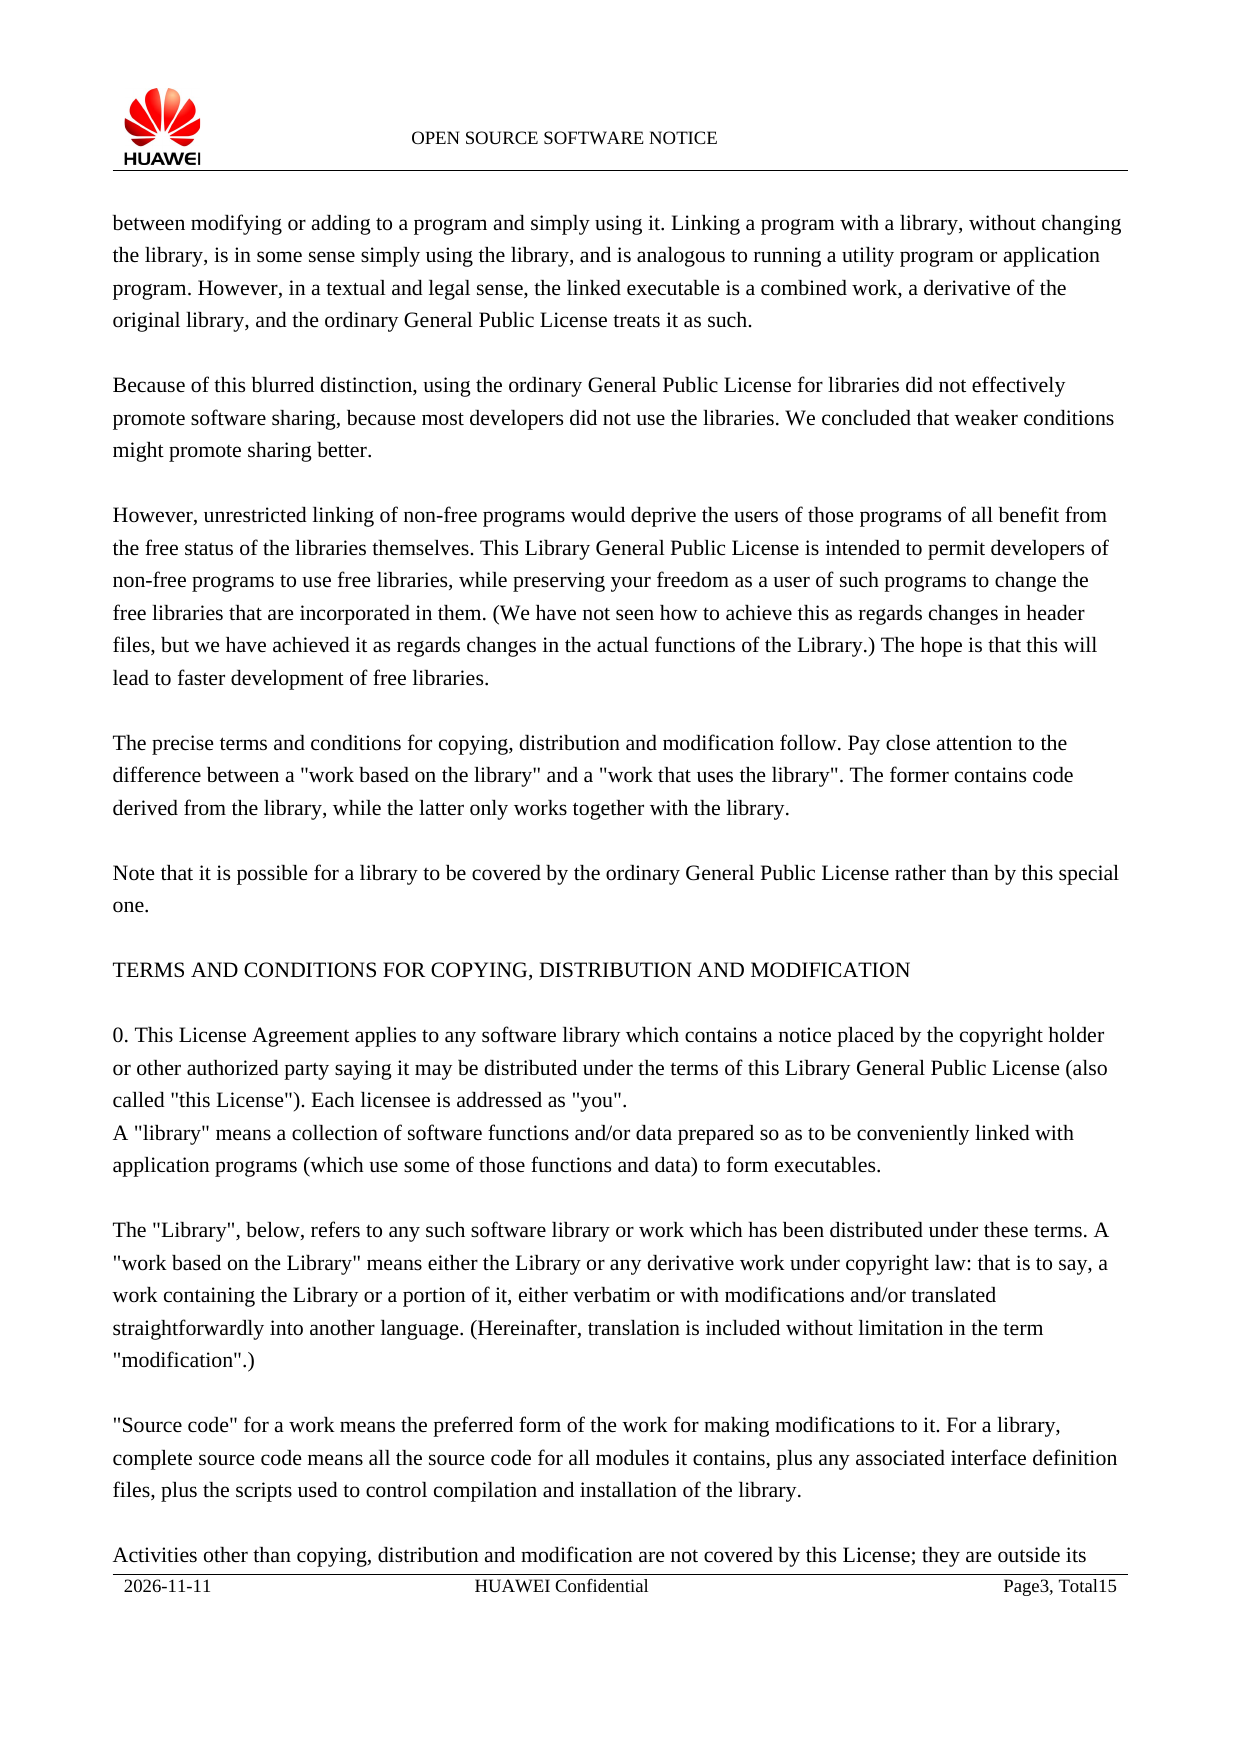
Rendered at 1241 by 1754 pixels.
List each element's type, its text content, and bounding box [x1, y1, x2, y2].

picture [124, 88, 201, 165]
